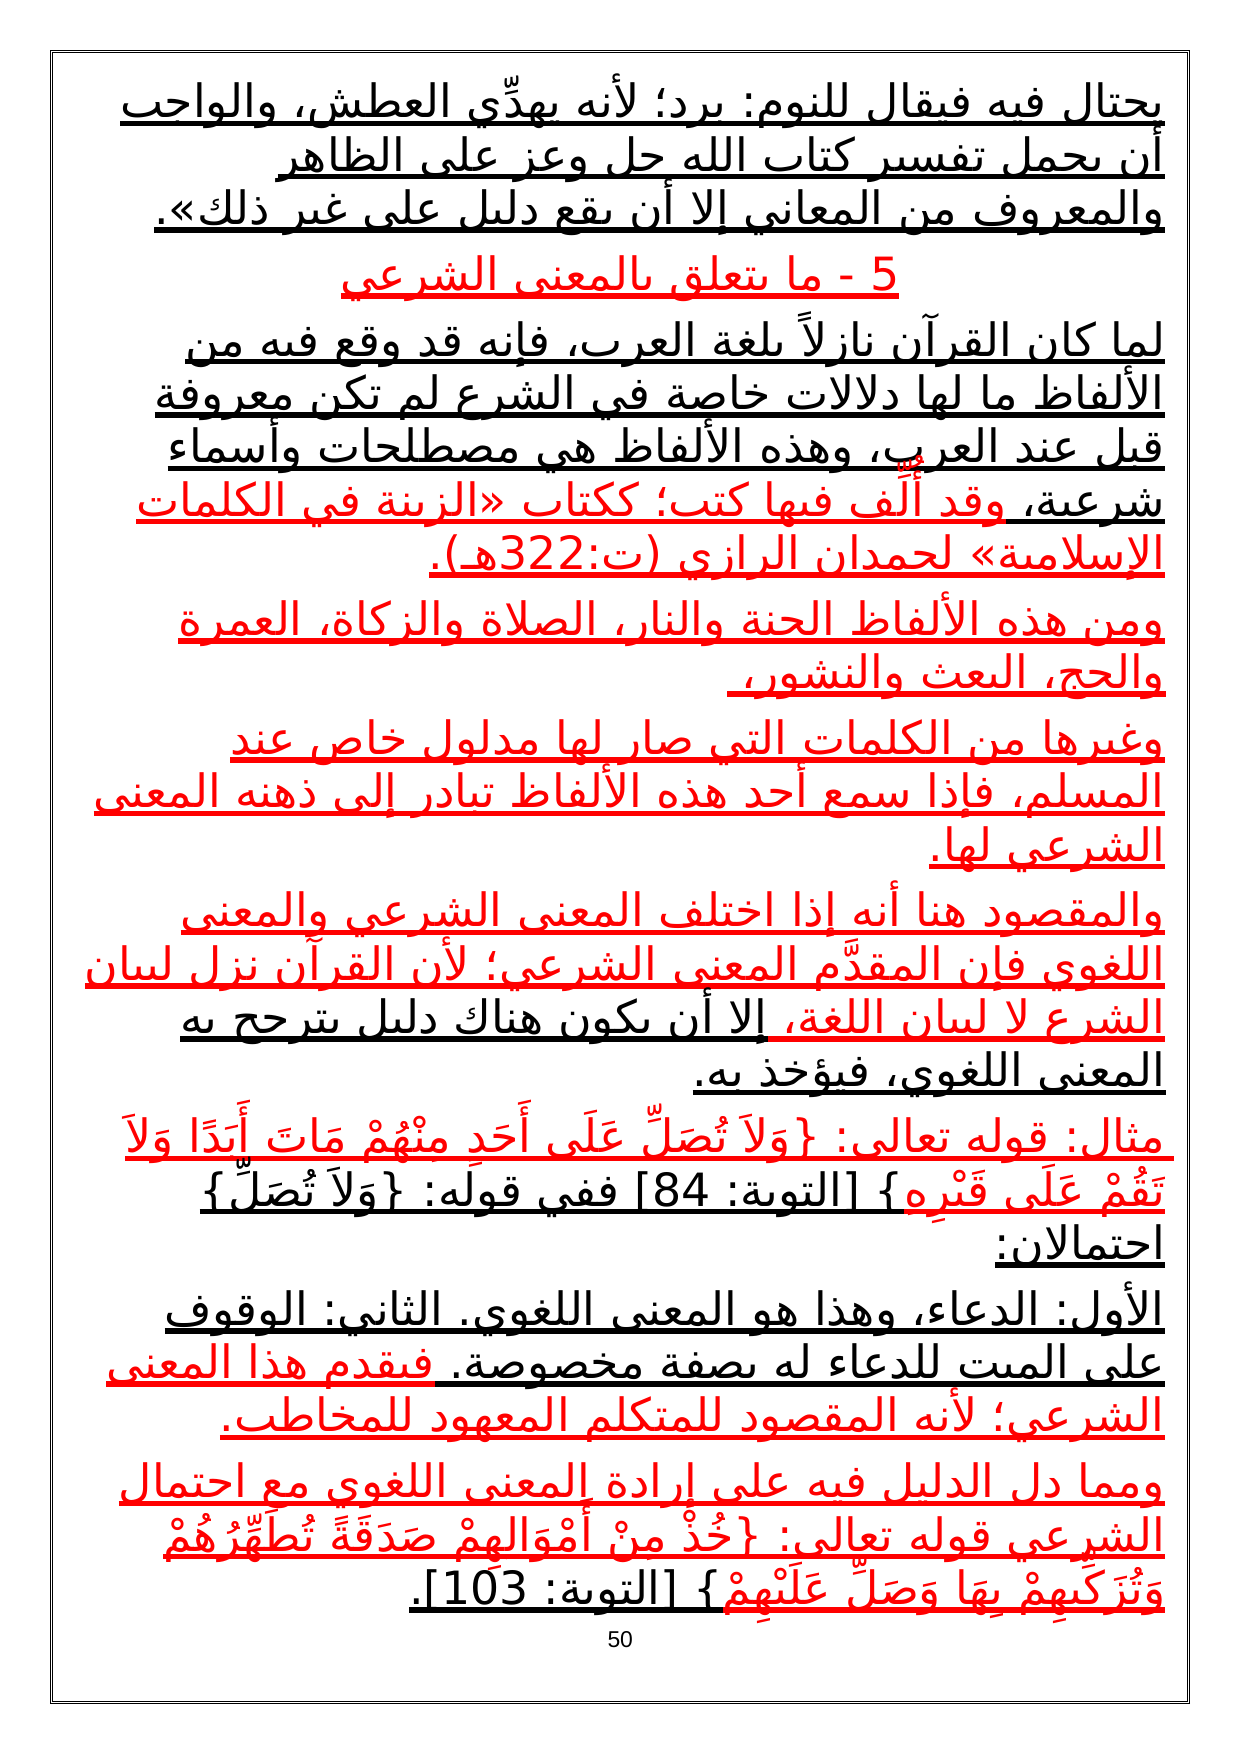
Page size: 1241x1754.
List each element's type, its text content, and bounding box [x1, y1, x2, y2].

text 5 - ما يتعلق بالمعنى الشرعي [75, 247, 1165, 301]
text والمقصود هنا أنه إذا اختلف المعنى الشرعي والمعنى اللغوي فإن المقدَّم المعنى الشرعي؛ لأن القرآن نزل لبيان الشرع لا لبيان اللغة، إلا أن يكون هناك دليل يترجح به المعنى اللغوي، فيؤخذ به. [75, 884, 1165, 1097]
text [75, 75, 1165, 235]
text مثال: قوله تعالى: {وَلاَ تُصَلِّ عَلَى أَحَدٍ مِنْهُمْ مَاتَ أَبَدًا وَلاَ تَقُمْ عَلَى قَبْرِهِ} [التوبة: 84] ففي قوله: {وَلاَ تُصَلِّ} احتمالان: [75, 1110, 1165, 1270]
text الأول: الدعاء، وهذا هو المعنى اللغوي. الثاني: الوقوف على الميت للدعاء له بصفة مخصوصة. فيقدم هذا المعنى الشرعي؛ لأنه المقصود للمتكلم المعهود للمخاطب. [75, 1282, 1165, 1442]
text وغيرها من الكلمات التي صار لها مدلول خاص عند المسلم، فإذا سمع أحد هذه الألفاظ تبادر إلى ذهنه المعنى الشرعي لها. [75, 712, 1165, 872]
text ومن هذه الألفاظ الجنة والنار، الصلاة والزكاة، العمرة والحج، البعث والنشور، [75, 592, 1165, 699]
text ومما دل الدليل فيه على إرادة المعنى اللغوي مع احتمال الشرعي قوله تعالى: {خُذْ مِنْ أَمْوَالِهِمْ صَدَقَةً تُطَهِّرُهُمْ وَتُزَكِّيهِمْ بِهَا وَصَلِّ عَلَيْهِمْ} [التوبة: 103]. [75, 1455, 1165, 1615]
text لما كان القرآن نازلاً بلغة العرب، فإنه قد وقع فيه من الألفاظ ما لها دلالات خاصة في الشرع لم تكن معروفة قبل عند العرب، وهذه الألفاظ هي مصطلحات وأسماء شرعية، وقد أُلِّف فيها كتب؛ ككتاب «الزينة في الكلمات الإسلامية» لحمدان الرازي (ت:322هـ). [75, 313, 1165, 580]
